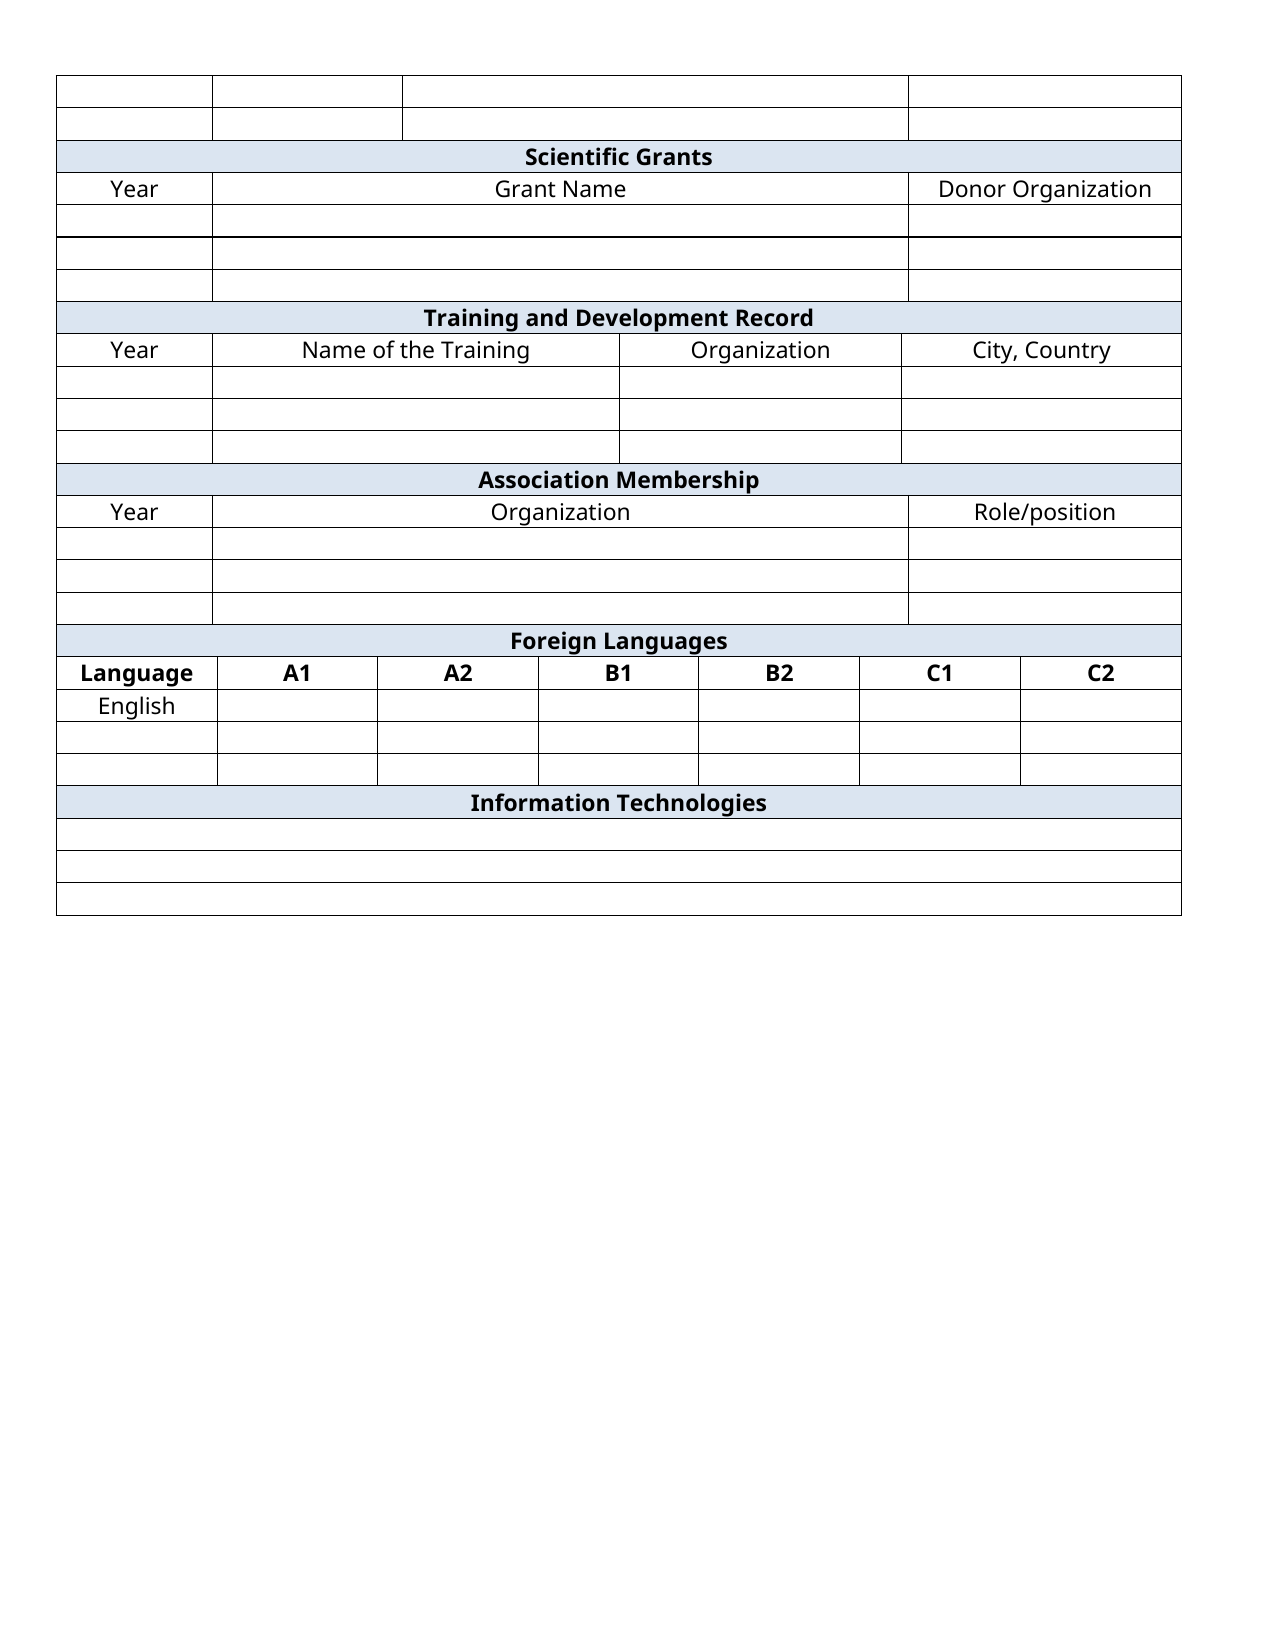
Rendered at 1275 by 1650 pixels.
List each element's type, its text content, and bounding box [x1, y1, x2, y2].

table_cell [57, 270, 212, 301]
table_cell [860, 754, 1020, 785]
table_cell [1021, 690, 1181, 721]
table_cell [902, 367, 1181, 398]
table_cell [57, 593, 212, 624]
table_cell Donor Organization [909, 173, 1181, 204]
table_cell [620, 399, 901, 430]
table_cell Information Technologies [57, 786, 1181, 818]
table_cell [57, 883, 1181, 914]
table_cell [403, 76, 908, 107]
table_cell Association Membership [57, 464, 1181, 495]
table_cell [909, 270, 1181, 301]
table_cell B1 [539, 657, 698, 688]
table_cell [539, 754, 698, 785]
table_cell Organization [620, 334, 901, 366]
table_cell Organization [213, 496, 908, 527]
table_cell [213, 108, 402, 139]
table_cell [57, 819, 1181, 850]
table_cell [213, 431, 619, 462]
table_cell Language [57, 657, 217, 688]
table_cell Role/position [909, 496, 1181, 527]
table_cell [218, 754, 377, 785]
table_cell [403, 108, 908, 139]
table_cell [1021, 722, 1181, 753]
table_cell Year [57, 173, 212, 204]
table_cell [213, 399, 619, 430]
table_cell [902, 431, 1181, 462]
table_cell [57, 205, 212, 236]
table_cell [213, 528, 908, 559]
table_cell [213, 367, 619, 398]
table_cell [57, 108, 212, 139]
table_cell Grant Name [213, 173, 908, 204]
table_cell C1 [860, 657, 1020, 688]
table_cell B2 [699, 657, 859, 688]
table_cell [909, 76, 1181, 107]
table_cell A1 [218, 657, 377, 688]
table_cell [539, 722, 698, 753]
table_cell [213, 560, 908, 592]
table_cell [699, 690, 859, 721]
table_cell City, Country [902, 334, 1181, 366]
table_cell [57, 399, 212, 430]
table_cell Foreign Languages [57, 625, 1181, 656]
table_cell [539, 690, 698, 721]
table_cell [902, 399, 1181, 430]
table_cell [909, 238, 1181, 269]
table_cell [57, 238, 212, 269]
table_cell [57, 367, 212, 398]
table_cell [213, 205, 908, 236]
table_cell [57, 560, 212, 592]
table_cell Year [57, 496, 212, 527]
table_cell [218, 722, 377, 753]
table_cell [57, 722, 217, 753]
table_cell Year [57, 334, 212, 366]
table_cell [378, 754, 538, 785]
table_cell [213, 593, 908, 624]
table_cell Training and Development Record [57, 302, 575, 333]
table_cell [1021, 754, 1181, 785]
table_cell [860, 722, 1020, 753]
table_cell [378, 690, 538, 721]
table_cell Name of the Training [213, 334, 619, 366]
table_cell [57, 851, 1181, 882]
table_cell English [57, 690, 217, 721]
table_cell [213, 270, 908, 301]
table_cell [620, 367, 901, 398]
table_cell [213, 238, 908, 269]
table_cell [860, 690, 1020, 721]
table_cell Training and Development Record [729, 302, 1181, 333]
table_cell [909, 108, 1181, 139]
table_cell [909, 205, 1181, 236]
table_cell [213, 76, 402, 107]
table_cell Scientific Grants [57, 141, 1181, 172]
table_cell [909, 593, 1181, 624]
table_cell [699, 754, 859, 785]
table_cell [57, 754, 217, 785]
table_cell [218, 690, 377, 721]
table_cell [620, 431, 901, 462]
table_cell [57, 76, 212, 107]
table_cell [57, 431, 212, 462]
table_cell A2 [378, 657, 538, 688]
table_cell C2 [1021, 657, 1181, 688]
table_cell [378, 722, 538, 753]
table_cell [57, 528, 212, 559]
table_cell [699, 722, 859, 753]
table_cell [909, 560, 1181, 592]
table_cell [909, 528, 1181, 559]
